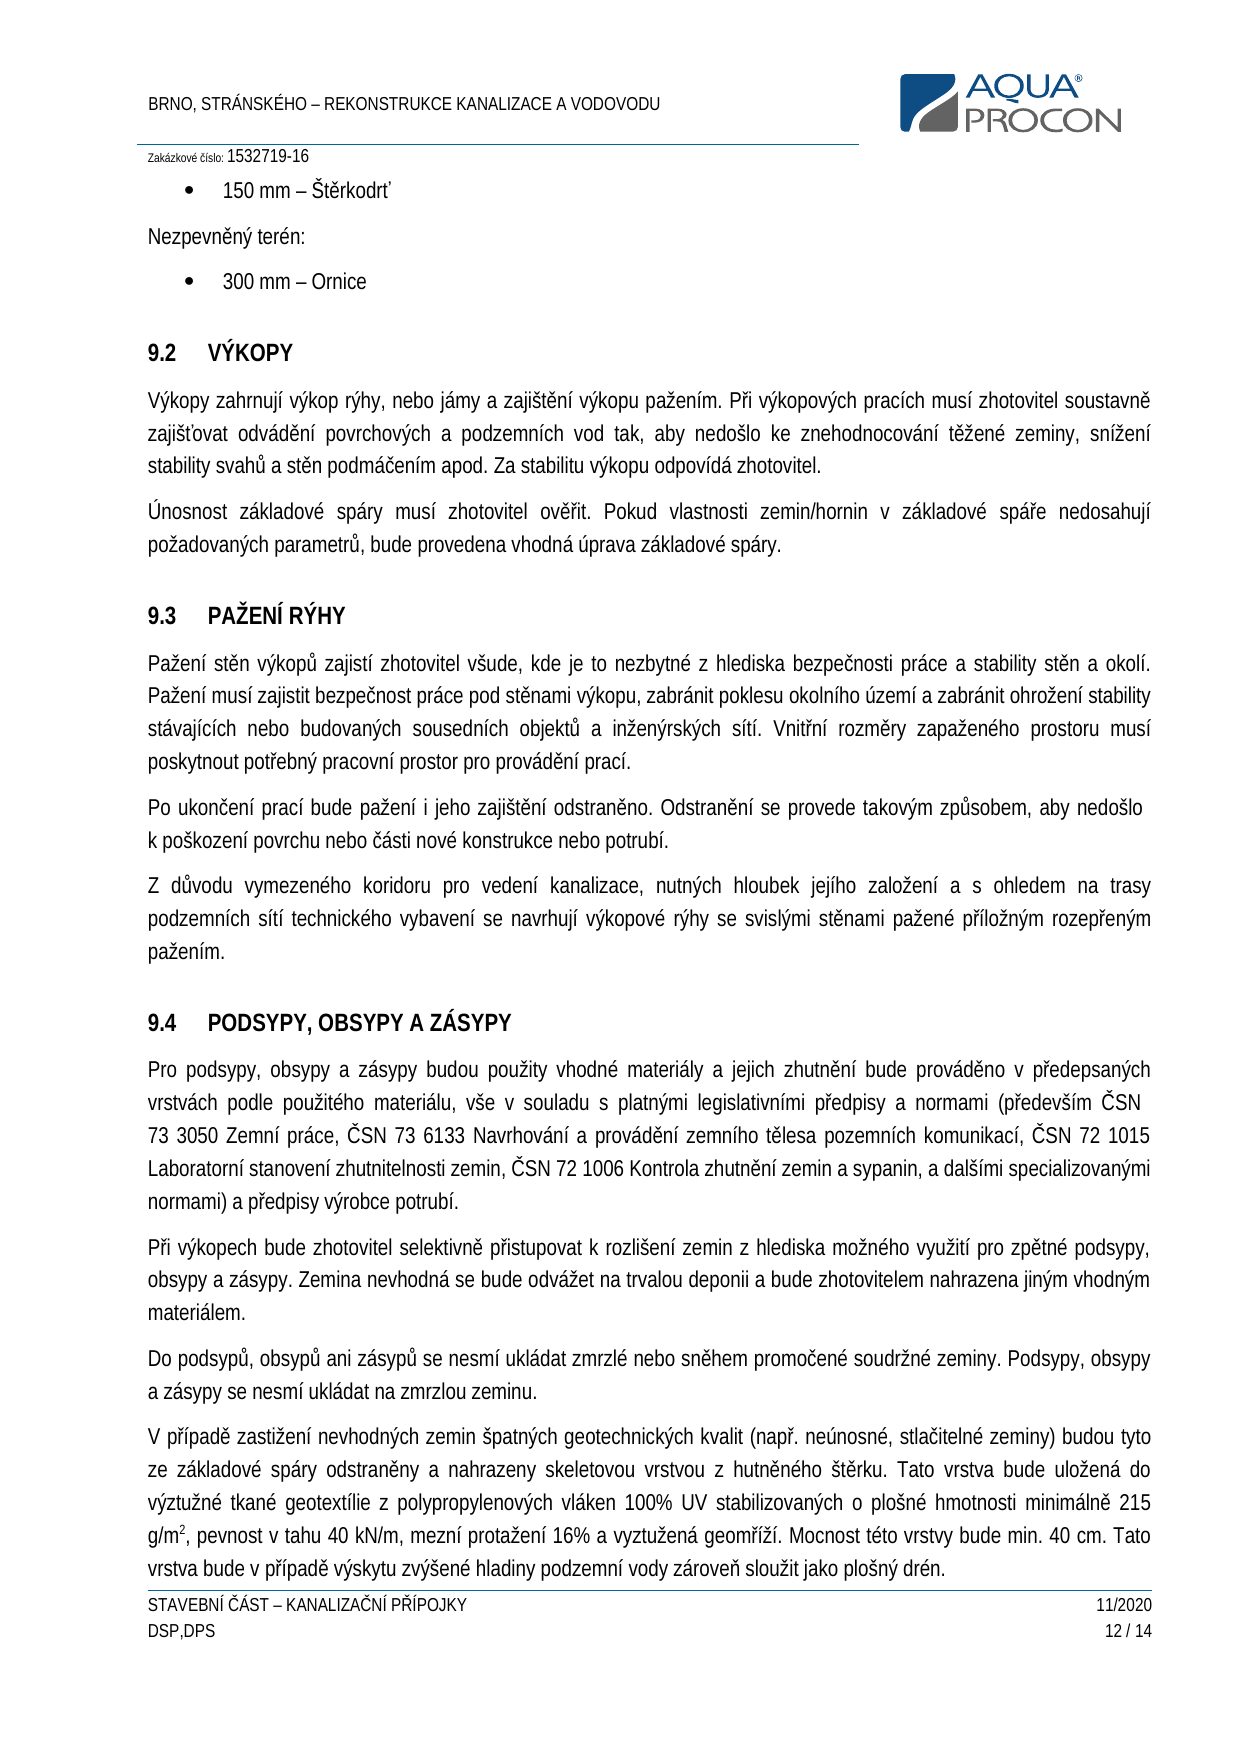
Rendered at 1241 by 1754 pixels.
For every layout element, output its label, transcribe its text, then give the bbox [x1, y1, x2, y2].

text Pro podsypy, obsypy a zásypy budou použity vhodné materiály a jejich zhutnění bude prováděno v předepsaných vrstvách podle použitého materiálu, vše v souladu s platnými legislativními předpisy a normami (především ČSN 73 3050 Zemní práce, ČSN 73 6133 Navrhování a provádění zemního tělesa pozemních komunikací, ČSN 72 1015 Laboratorní stanovení zhutnitelnosti zemin, ČSN 72 1006 Kontrola zhutnění zemin a sypanin, a dalšími specializovanými normami) a předpisy výrobce potrubí. [148, 1056, 1152, 1214]
subtitle Podsypy, obsypy a zásypy [148, 1008, 1152, 1037]
text Při výkopech bude zhotovitel selektivně přistupovat k rozlišení zemin z hlediska možného využití pro zpětné podsypy, obsypy a zásypy. Zemina nevhodná se bude odvážet na trvalou deponii a bude zhotovitelem nahrazena jiným vhodným materiálem. [148, 1233, 1152, 1326]
subtitle Pažení rýhy [148, 601, 1152, 630]
text Výkopy zahrnují výkop rýhy, nebo jámy a zajištění výkopu pažením. Při výkopových pracích musí zhotovitel soustavně zajišťovat odvádění povrchových a podzemních vod tak, aby nedošlo ke znehodnocování těžené zeminy, snížení stability svahů a stěn podmáčením apod. Za stabilitu výkopu odpovídá zhotovitel. [148, 387, 1152, 479]
text Z důvodu vymezeného koridoru pro vedení kanalizace, nutných hloubek jejího založení a s ohledem na trasy podzemních sítí technického vybavení se navrhují výkopové rýhy se svislými stěnami pažené příložným rozepřeným pažením. [148, 872, 1152, 964]
subtitle Výkopy [148, 338, 1152, 367]
text Do podsypů, obsypů ani zásypů se nesmí ukládat zmrzlé nebo sněhem promočené soudržné zeminy. Podsypy, obsypy a zásypy se nesmí ukládat na zmrzlou zeminu. [148, 1345, 1152, 1404]
list 300 mm – Ornice [185, 268, 1152, 294]
text Po ukončení prací bude pažení i jeho zajištění odstraněno. Odstranění se provede takovým způsobem, aby nedošlo k poškození povrchu nebo části nové konstrukce nebo potrubí. [148, 794, 1152, 853]
text V případě zastižení nevhodných zemin špatných geotechnických kvalit (např. neúnosné, stlačitelné zeminy) budou tyto ze základové spáry odstraněny a nahrazeny skeletovou vrstvou z hutněného štěrku. Tato vrstva bude uložená do výztužné tkané geotextílie z polypropylenových vláken 100% UV stabilizovaných o plošné hmotnosti minimálně 215 g/m2, pevnost v tahu 40 kN/m, mezní protažení 16% a vyztužená geomříží. Mocnost této vrstvy bude min. 40 cm. Tato vrstva bude v případě výskytu zvýšené hladiny podzemní vody zároveň sloužit jako plošný drén. [148, 1423, 1152, 1581]
text Únosnost základové spáry musí zhotovitel ověřit. Pokud vlastnosti zemin/hornin v základové spáře nedosahují požadovaných parametrů, bude provedena vhodná úprava základové spáry. [148, 498, 1152, 557]
text Pažení stěn výkopů zajistí zhotovitel všude, kde je to nezbytné z hlediska bezpečnosti práce a stability stěn a okolí. Pažení musí zajistit bezpečnost práce pod stěnami výkopu, zabránit poklesu okolního území a zabránit ohrožení stability stávajících nebo budovaných sousedních objektů a inženýrských sítí. Vnitřní rozměry zapaženého prostoru musí poskytnout potřebný pracovní prostor pro provádění prací. [148, 649, 1152, 774]
list 150 mm – Štěrkodrť [185, 177, 1152, 203]
text Nezpevněný terén: [148, 223, 1152, 249]
